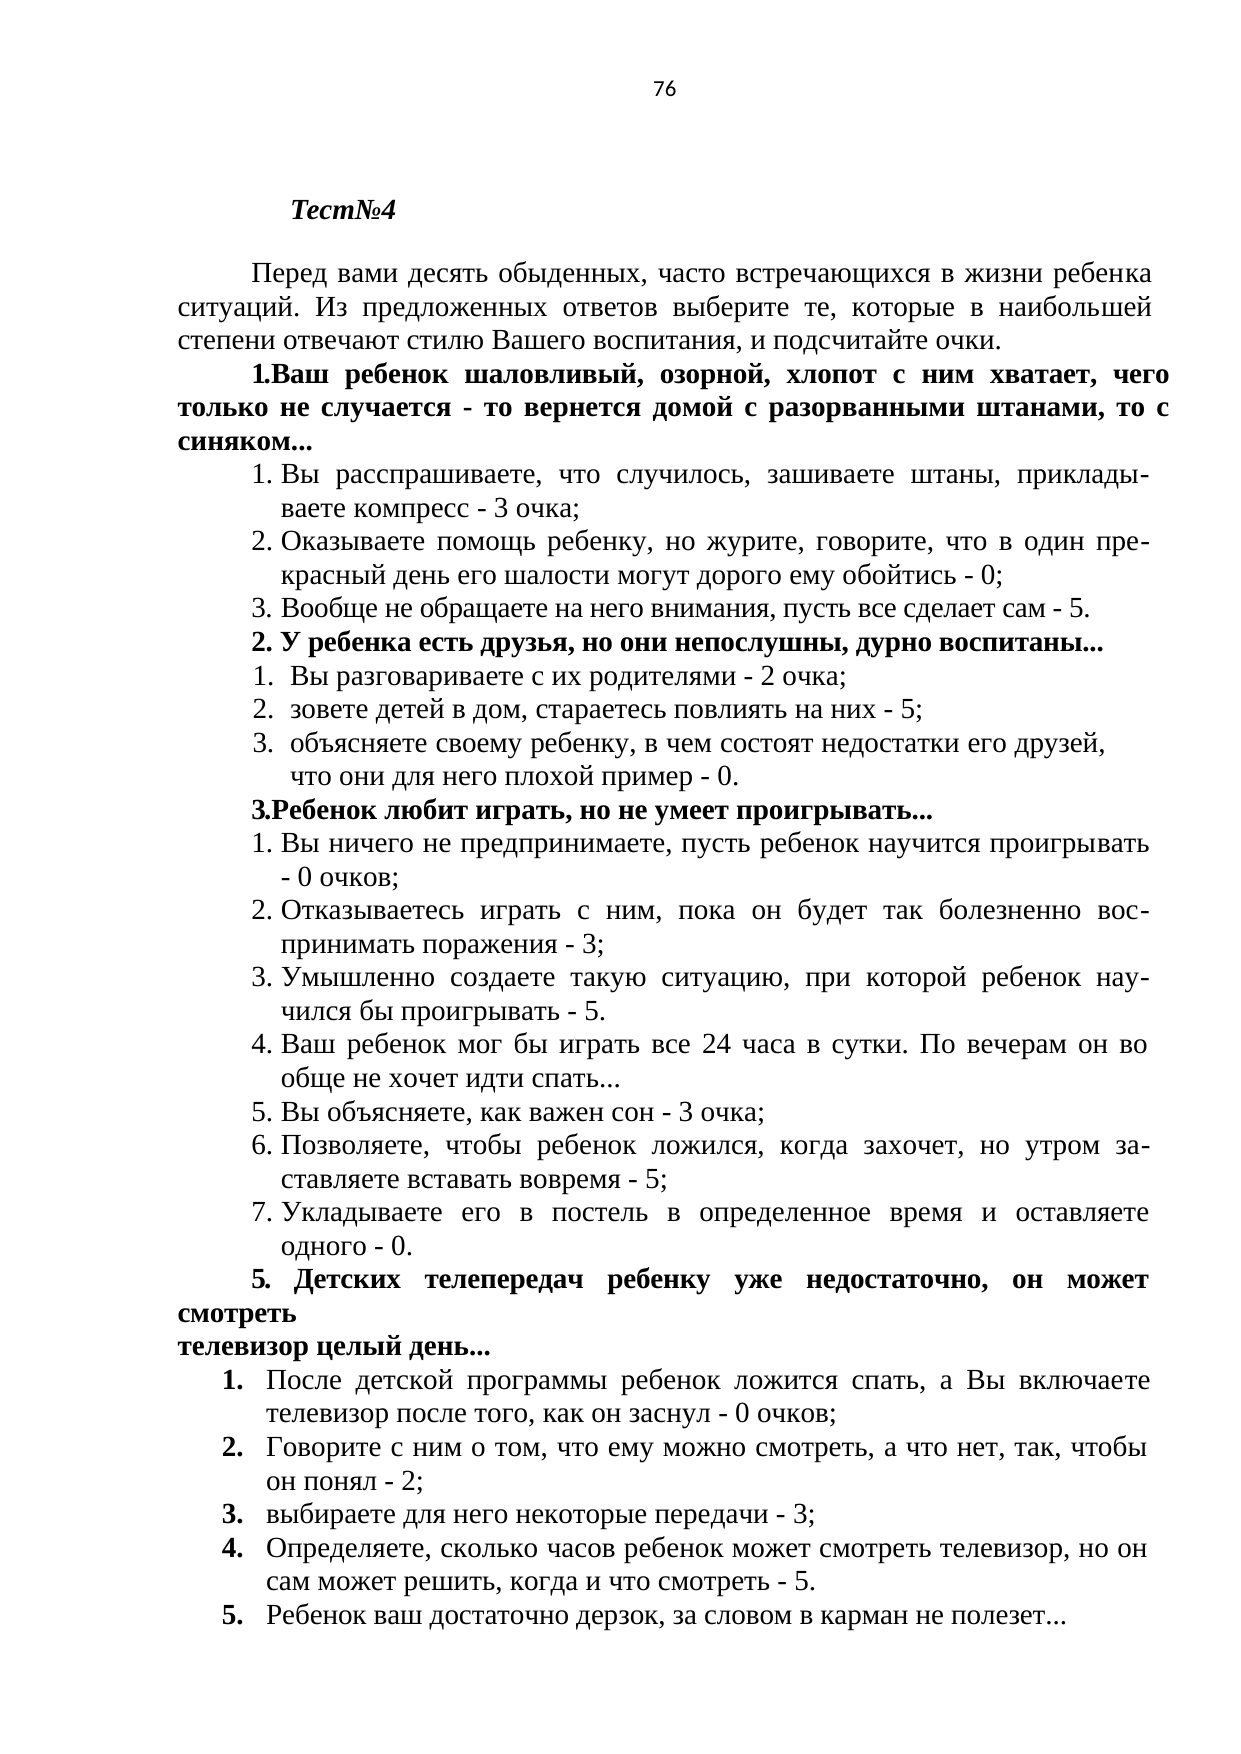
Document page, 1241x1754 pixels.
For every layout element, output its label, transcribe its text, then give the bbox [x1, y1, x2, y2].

list Ваш ребенок мог бы играть все 24 часа в сутки. По вечерам он во обще не хочет идти спать... [251, 1027, 1150, 1094]
subtitle Тест№4 [290, 192, 1152, 226]
list объясняете своему ребенку, в чем состоят недостатки его друзей, что они для него плохой пример - 0. [252, 725, 1106, 792]
list Определяете, сколько часов ребенок может смотреть телевизор, но он сам может решить, когда и что смотреть - 5. [222, 1530, 1149, 1597]
list Отказываетесь играть с ним, пока он будет так болезненно воспринимать поражения - 3; [251, 892, 1150, 959]
text 1.Ваш ребенок шаловливый, озорной, хлопот с ним хватает, чего только не случается - то вернется домой с разорванными штанами, то с синяком... [177, 356, 1170, 456]
text Перед вами десять обыденных, часто встречающихся в жизни ребенка ситуаций. Из предложенных ответов выберите те, которые в наибольшей степени отвечают стилю Вашего воспитания, и подсчитайте очки. [177, 255, 1152, 356]
list Ребенок ваш достаточно дерзок, за словом в карман не полезет... [222, 1597, 1152, 1630]
list выбираете для него некоторые передачи - 3; [222, 1496, 1152, 1530]
text 5. Детских телепередач ребенку уже недостаточно, он может смотреть телевизор целый день... [177, 1261, 1149, 1362]
list Позволяете, чтобы ребенок ложился, когда захочет, но утром заставляете вставать вовремя - 5; [251, 1127, 1150, 1194]
list Говорите с ним о том, что ему можно смотреть, а что нет, так, чтобы он понял - 2; [222, 1429, 1148, 1496]
list Умышленно создаете такую ситуацию, при которой ребенок научился бы проигрывать - 5. [251, 959, 1150, 1027]
list После детской программы ребенок ложится спать, а Вы включаете телевизор после того, как он заснул - 0 очков; [222, 1362, 1150, 1429]
list Укладываете его в постель в определенное время и оставляете одного - 0. [251, 1194, 1150, 1261]
list Вы расспрашиваете, что случилось, зашиваете штаны, прикладываете компресс - 3 очка; [251, 456, 1149, 523]
list Оказываете помощь ребенку, но журите, говорите, что в один прекрасный день его шалости могут дорого ему обойтись - 0; [251, 523, 1150, 591]
list Вообще не обращаете на него внимания, пусть все сделает сам - 5. [251, 591, 1152, 624]
list Вы ничего не предпринимаете, пусть ребенок научится проигрывать - 0 очков; [251, 825, 1150, 892]
text 2. У ребенка есть друзья, но они непослушны, дурно воспитаны... [251, 624, 1106, 658]
list Вы объясняете, как важен сон - 3 очка; [251, 1094, 1152, 1127]
list Вы разговариваете с их родителями - 2 очка; [252, 658, 1106, 691]
list зовете детей в дом, стараетесь повлиять на них - 5; [252, 691, 1106, 725]
text 3.Ребенок любит играть, но не умеет проигрывать... [177, 792, 1152, 825]
